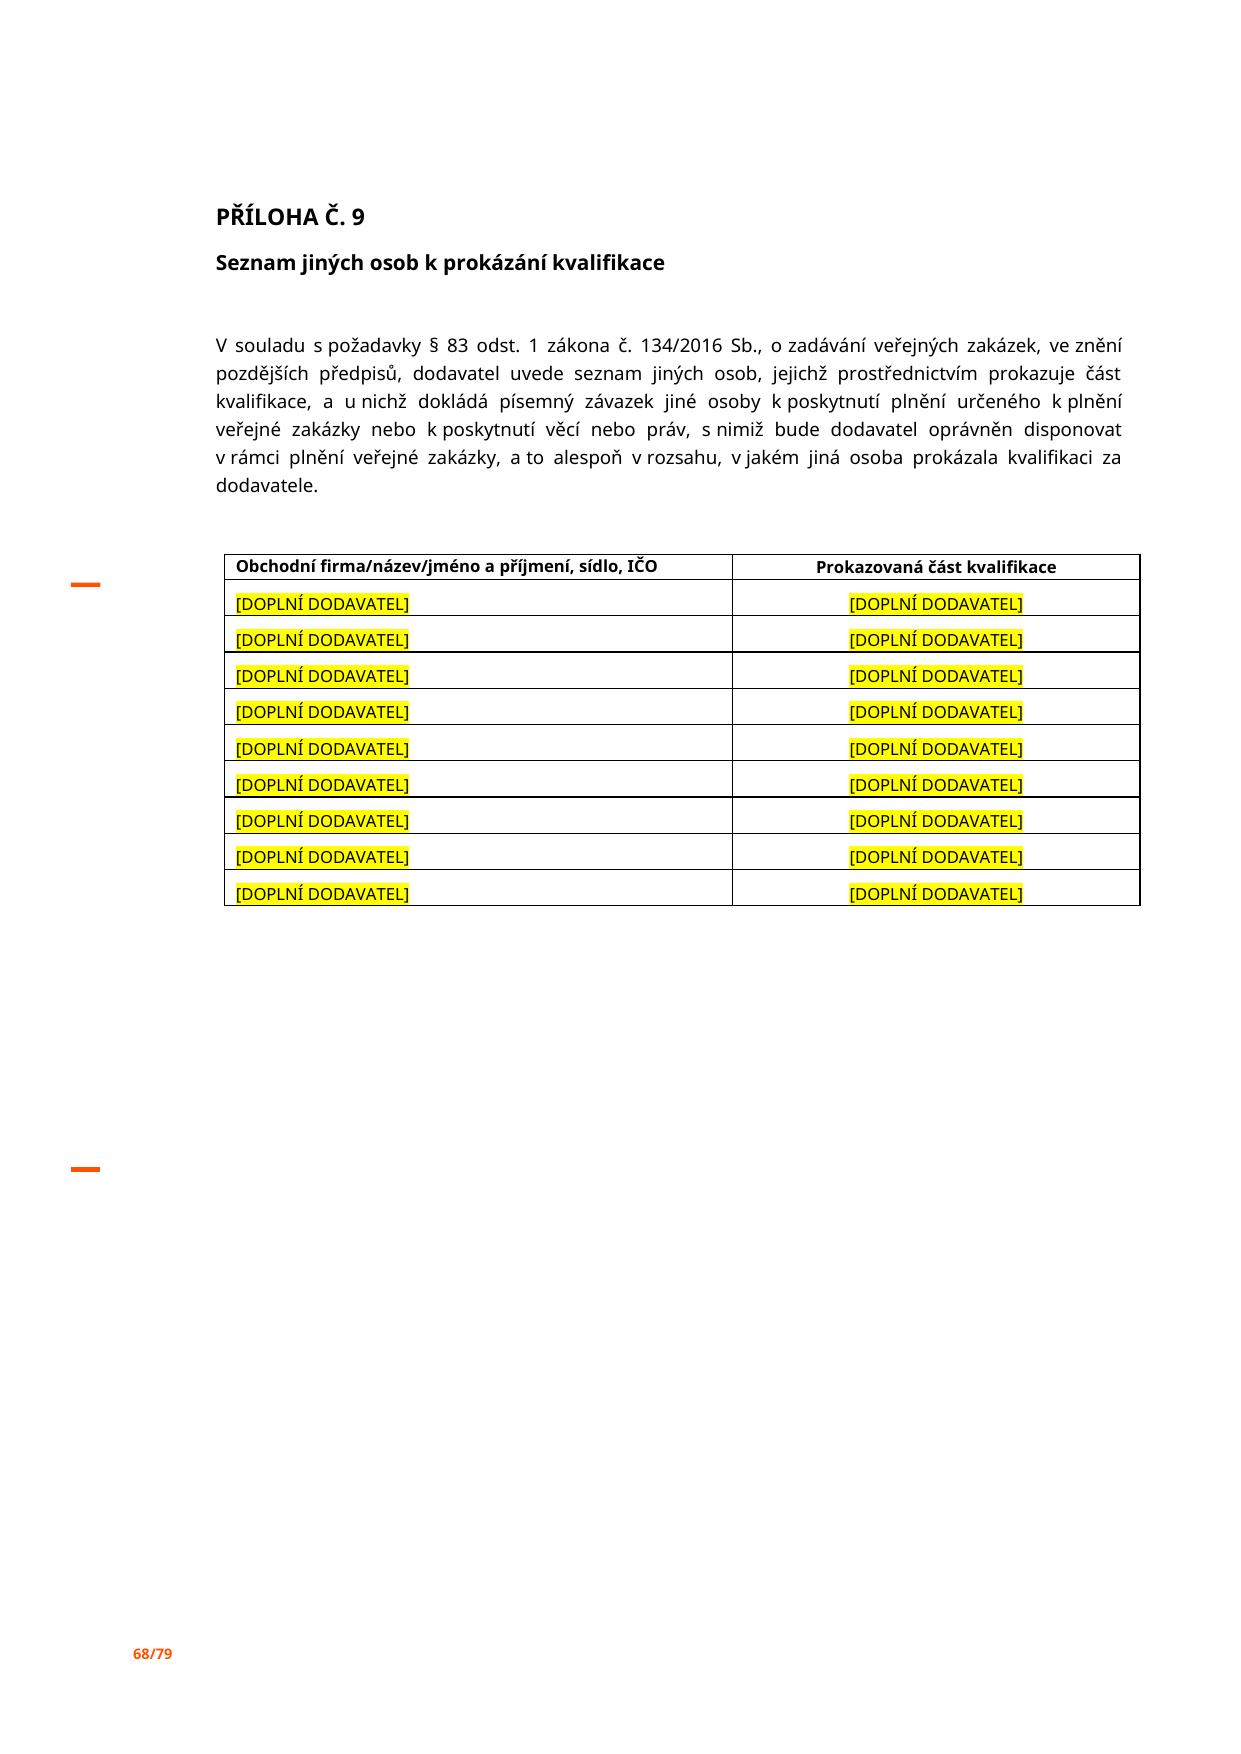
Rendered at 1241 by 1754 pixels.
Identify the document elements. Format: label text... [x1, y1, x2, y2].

table_cell [DOPLNÍ DODAVATEL] [225, 798, 732, 833]
table_cell [DOPLNÍ DODAVATEL] [225, 616, 732, 651]
table_cell [DOPLNÍ DODAVATEL] [733, 870, 1139, 905]
table_cell [DOPLNÍ DODAVATEL] [225, 580, 732, 615]
table_cell [DOPLNÍ DODAVATEL] [733, 798, 1139, 833]
table_cell [DOPLNÍ DODAVATEL] [225, 689, 732, 724]
table_cell [DOPLNÍ DODAVATEL] [225, 725, 732, 760]
table_cell [DOPLNÍ DODAVATEL] [733, 580, 1139, 615]
text V souladu s požadavky § 83 odst. 1 zákona č. 134/2016 Sb., o zadávání veřejných zakázek, ve znění pozdějších předpisů, dodavatel uvede seznam jiných osob, jejichž prostřednictvím prokazuje část kvalifikace, a u nichž dokládá písemný závazek jiné osoby k poskytnutí plnění určeného k plnění veřejné zakázky nebo k poskytnutí věcí nebo práv, s nimiž bude dodavatel oprávněn disponovat v rámci plnění veřejné zakázky, a to alespoň v rozsahu, v jakém jiná osoba prokázala kvalifikaci za dodavatele. [216, 332, 1122, 498]
table_header Prokazovaná část kvalifikace [733, 555, 1139, 579]
table_cell [DOPLNÍ DODAVATEL] [733, 725, 1139, 760]
table_cell [DOPLNÍ DODAVATEL] [733, 653, 1139, 688]
table_header Obchodní firma/název/jméno a příjmení, sídlo, IČO [225, 555, 732, 579]
table_cell [DOPLNÍ DODAVATEL] [225, 653, 732, 688]
table_cell [DOPLNÍ DODAVATEL] [733, 834, 1139, 869]
text Seznam jiných osob k prokázání kvalifikace [216, 248, 1122, 277]
text Příloha č. 9 [216, 201, 1122, 232]
table_cell [DOPLNÍ DODAVATEL] [733, 761, 1139, 796]
table_cell [DOPLNÍ DODAVATEL] [225, 834, 732, 869]
table_cell [DOPLNÍ DODAVATEL] [733, 689, 1139, 724]
table_cell [DOPLNÍ DODAVATEL] [225, 870, 732, 905]
table_cell [DOPLNÍ DODAVATEL] [733, 616, 1139, 651]
table_cell [DOPLNÍ DODAVATEL] [225, 761, 732, 796]
